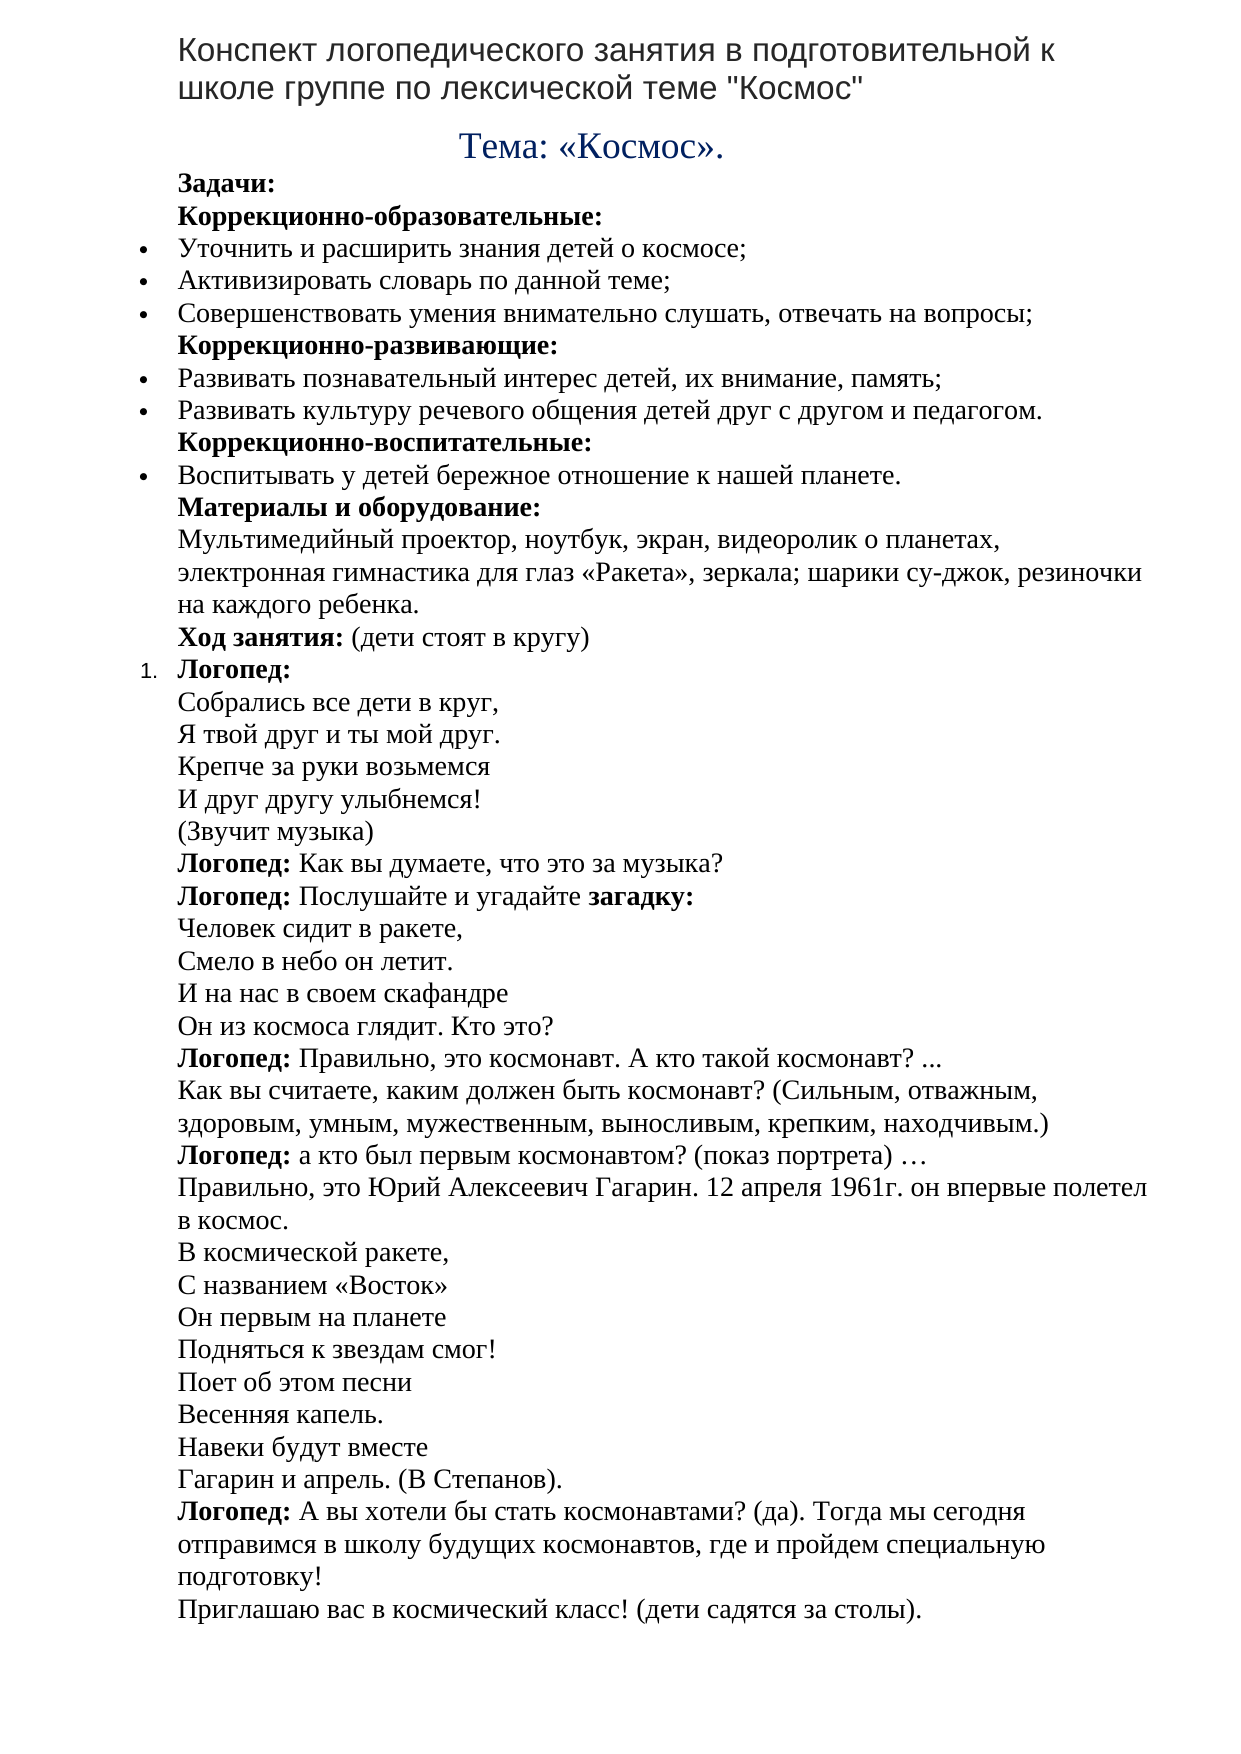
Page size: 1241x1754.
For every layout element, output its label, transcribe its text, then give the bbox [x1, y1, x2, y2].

text Коррекционно-воспитательные: [177, 425, 1152, 458]
list Развивать познавательный интерес детей, их внимание, память; [140, 361, 1152, 393]
list Активизировать словарь по данной теме; [140, 263, 1152, 296]
text Гагарин и апрель. (В Степанов). [177, 1462, 1152, 1494]
text (Звучит музыка) [177, 814, 1152, 847]
text С названием «Восток» [177, 1268, 1152, 1300]
text Как вы считаете, каким должен быть космонавт? (Сильным, отважным, здоровым, умным, мужественным, выносливым, крепким, находчивым.) [177, 1073, 1152, 1138]
text Смело в небо он летит. [177, 944, 1152, 976]
text И друг другу улыбнемся! [177, 782, 1152, 814]
text Конспект логопедического занятия в подготовительной к школе группе по лексической теме "Космос" [177, 29, 1152, 106]
text Логопед: А вы хотели бы стать космонавтами? (да). Тогда мы сегодня отправимся в школу будущих космонавтов, где и пройдем специальную подготовку! [177, 1494, 1152, 1592]
text Правильно, это Юрий Алексеевич Гагарин. 12 апреля 1961г. он впервые полетел в космос. [177, 1171, 1152, 1235]
text Коррекционно-развивающие: [177, 328, 1152, 361]
text Коррекционно-образовательные: [177, 199, 1152, 231]
text Весенняя капель. [177, 1397, 1152, 1430]
text И на нас в своем скафандре [177, 976, 1152, 1008]
text Навеки будут вместе [177, 1430, 1152, 1462]
text Подняться к звездам смог! [177, 1332, 1152, 1365]
text Собрались все дети в круг, [177, 684, 1152, 717]
text Поет об этом песни [177, 1365, 1152, 1397]
text Мультимедийный проектор, ноутбук, экран, видеоролик о планетах, электронная гимнастика для глаз «Ракета», зеркала; шарики су-джок, резиночки на каждого ребенка. [177, 523, 1152, 620]
text Приглашаю вас в космический класс! (дети садятся за столы). [177, 1592, 1152, 1624]
text Логопед: Как вы думаете, что это за музыка? [177, 847, 1152, 879]
text Он из космоса глядит. Кто это? [177, 1008, 1152, 1041]
text Он первым на планете [177, 1300, 1152, 1332]
text Человек сидит в ракете, [177, 911, 1152, 944]
list Развивать культуру речевого общения детей друг с другом и педагогом. [140, 393, 1152, 425]
text Тема: «Космос». [177, 123, 1152, 166]
text Задачи: [177, 166, 1152, 199]
text Крепче за руки возьмемся [177, 749, 1152, 782]
text Материалы и оборудование: [177, 490, 1152, 523]
text Логопед: а кто был первым космонавтом? (показ портрета) … [177, 1138, 1152, 1171]
text Логопед: Правильно, это космонавт. А кто такой космонавт? ... [177, 1041, 1152, 1073]
list Воспитывать у детей бережное отношение к нашей планете. [140, 458, 1152, 490]
list Уточнить и расширить знания детей о космосе; [140, 231, 1152, 263]
list Логопед: [140, 652, 1152, 684]
text Я твой друг и ты мой друг. [177, 717, 1152, 749]
text Ход занятия: (дети стоят в кругу) [177, 620, 1152, 652]
list Совершенствовать умения внимательно слушать, отвечать на вопросы; [140, 296, 1152, 328]
text В космической ракете, [177, 1235, 1152, 1268]
text Логопед: Послушайте и угадайте загадку: [177, 879, 1152, 911]
